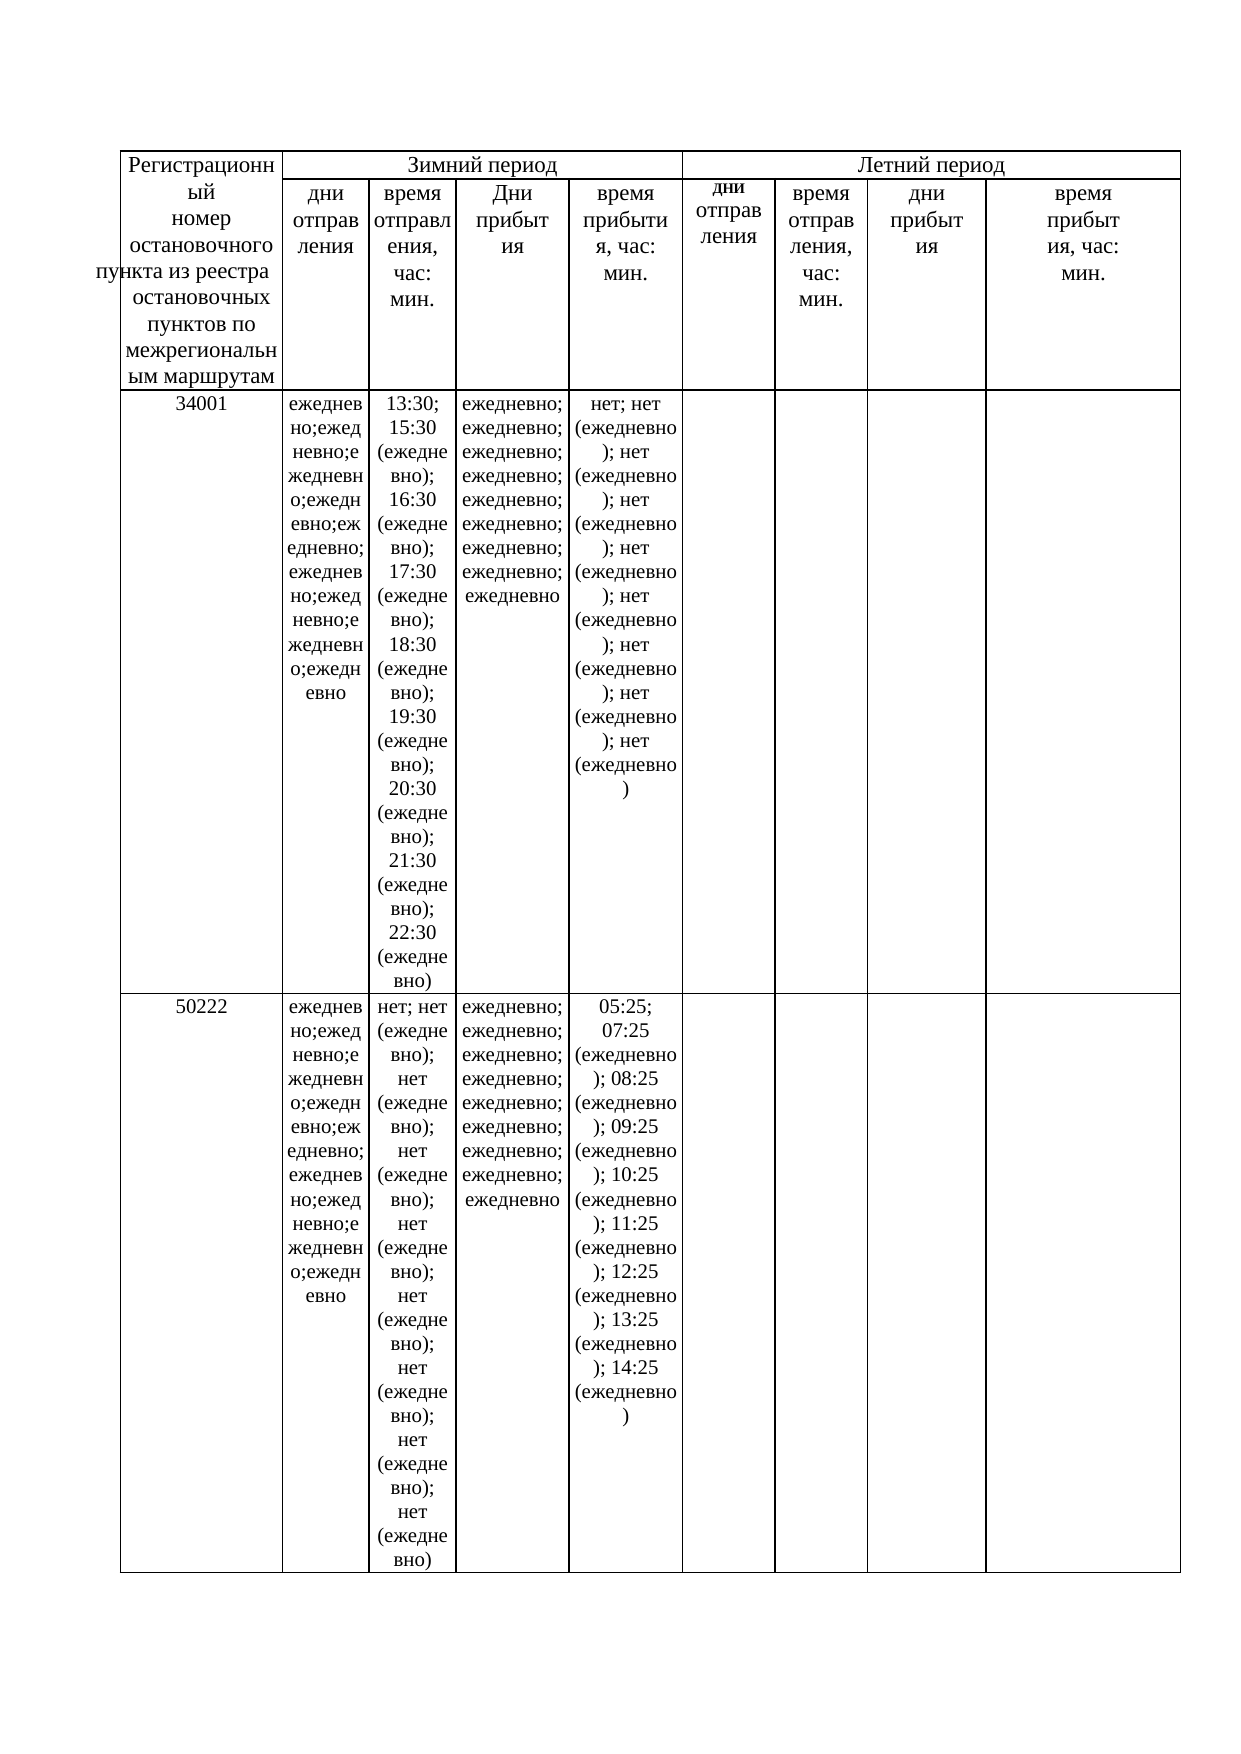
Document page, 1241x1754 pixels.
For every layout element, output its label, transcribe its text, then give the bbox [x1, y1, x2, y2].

table_cell ежедневно;ежедневно;ежедневно;ежедневно;ежедневно;ежедневно;ежедневно;ежедневно;ежедневно [283, 994, 368, 1571]
table_cell ежедневно;ежедневно;ежедневно;ежедневно;ежедневно;ежедневно;ежедневно;ежедневно;ежедневно [283, 391, 368, 992]
table_header Регистрационный номер остановочного пункта из реестра остановочных пунктов по межрегиональным маршрутам регулярных перевозок [121, 152, 282, 389]
table_cell [868, 391, 985, 992]
table_cell Дни прибыт ия [457, 180, 568, 389]
table_cell [868, 994, 985, 1571]
table_cell ДНИ отправ ления [683, 180, 774, 389]
table_cell время прибыт ия, час: мин. [987, 180, 1180, 389]
table_cell ежедневно;ежедневно;ежедневно;ежедневно;ежедневно;ежедневно;ежедневно;ежедневно;ежедневно [457, 994, 568, 1571]
table_cell 05:25; 07:25 (ежедневно); 08:25 (ежедневно); 09:25 (ежедневно); 10:25 (ежедневно); 11:25 (ежедневно); 12:25 (ежедневно); 13:25 (ежедневно); 14:25 (ежедневно) [570, 994, 682, 1571]
table_cell время отправл ения, час: мин. [370, 180, 455, 389]
table_cell дни прибыт ия [868, 180, 985, 389]
table_header Летний период [683, 152, 1180, 178]
table_cell дни отправ ления [283, 180, 368, 389]
table_cell нет; нет (ежедневно); нет (ежедневно); нет (ежедневно); нет (ежедневно); нет (ежедневно); нет (ежедневно); нет (ежедневно); нет (ежедневно) [570, 391, 682, 992]
table_cell 34001 [121, 391, 282, 992]
table_cell время отправ ления, час: мин. [776, 180, 867, 389]
table_cell [683, 391, 774, 992]
table_cell [987, 391, 1180, 992]
table_header Зимний период [283, 152, 682, 178]
table_cell время прибыти я, час: мин. [570, 180, 682, 389]
table_cell [987, 994, 1180, 1571]
table_cell [776, 391, 867, 992]
table_cell 13:30; 15:30 (ежедневно); 16:30 (ежедневно); 17:30 (ежедневно); 18:30 (ежедневно); 19:30 (ежедневно); 20:30 (ежедневно); 21:30 (ежедневно); 22:30 (ежедневно) [370, 391, 455, 992]
table_cell ежедневно;ежедневно;ежедневно;ежедневно;ежедневно;ежедневно;ежедневно;ежедневно;ежедневно [457, 391, 568, 992]
table_cell [683, 994, 774, 1571]
table_cell 50222 [121, 994, 282, 1571]
table_cell нет; нет (ежедневно); нет (ежедневно); нет (ежедневно); нет (ежедневно); нет (ежедневно); нет (ежедневно); нет (ежедневно); нет (ежедневно) [370, 994, 455, 1571]
table_cell [776, 994, 867, 1571]
